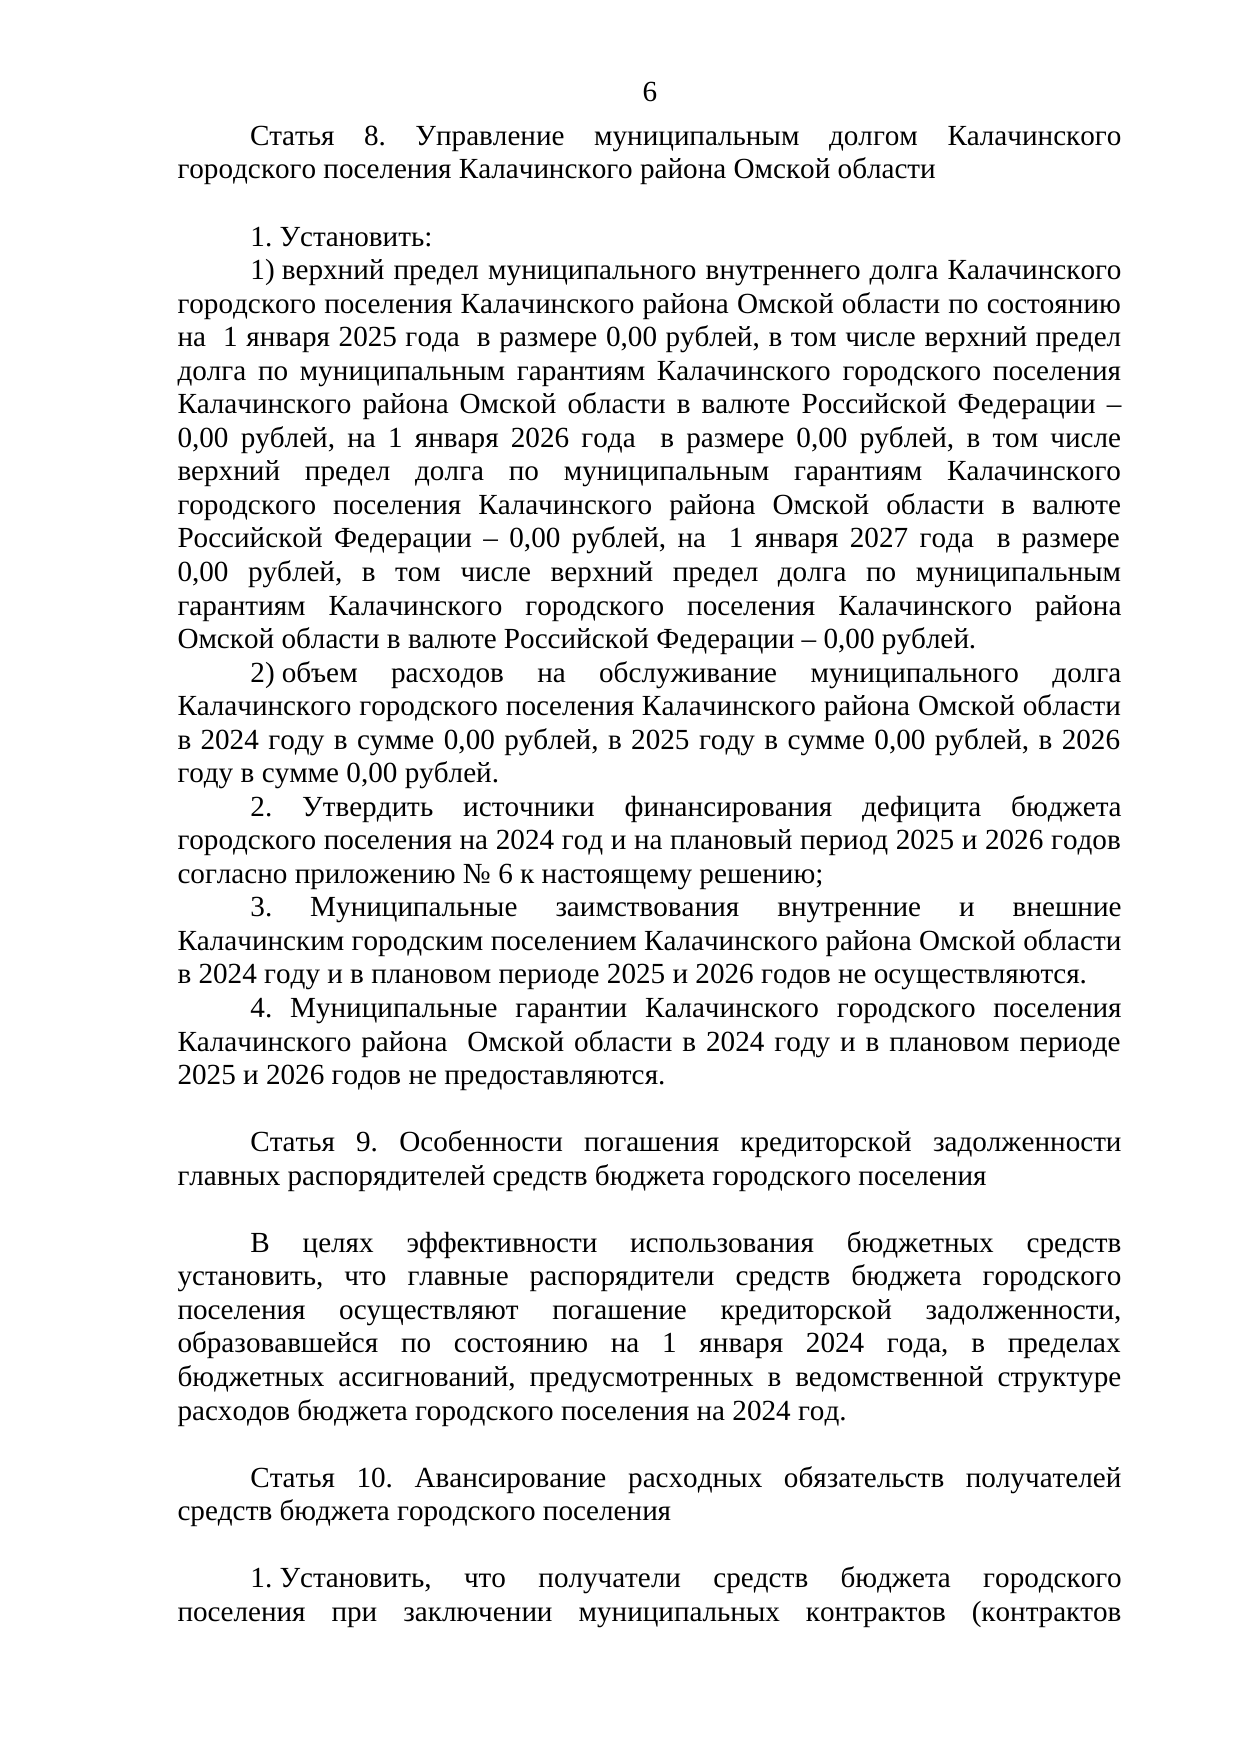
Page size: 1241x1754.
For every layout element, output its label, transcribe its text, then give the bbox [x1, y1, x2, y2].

text В целях эффективности использования бюджетных средств установить, что главные распорядители средств бюджета городского поселения осуществляют погашение кредиторской задолженности, образовавшейся по состоянию на 1 января 2024 года, в пределах бюджетных ассигнований, предусмотренных в ведомственной структуре расходов бюджета городского поселения на 2024 год. [177, 1225, 1122, 1426]
text 4. Муниципальные гарантии Калачинского городского поселения Калачинского района Омской области в 2024 году и в плановом периоде 2025 и 2026 годов не предоставляются. [177, 990, 1122, 1091]
text Статья 9. Особенности погашения кредиторской задолженности главных распорядителей средств бюджета городского поселения [177, 1124, 1122, 1191]
text 3. Муниципальные заимствования внутренние и внешние Калачинским городским поселением Калачинского района Омской области в 2024 году и в плановом периоде 2025 и 2026 годов не осуществляются. [177, 889, 1122, 990]
text 2. Утвердить источники финансирования дефицита бюджета городского поселения на 2024 год и на плановый период 2025 и 2026 годов согласно приложению № 6 к настоящему решению; [177, 789, 1122, 889]
text 2) объем расходов на обслуживание муниципального долга Калачинского городского поселения Калачинского района Омской области в 2024 году в сумме 0,00 рублей, в 2025 году в сумме 0,00 рублей, в 2026 году в сумме 0,00 рублей. [177, 655, 1122, 789]
text 1. Установить: [177, 219, 1122, 252]
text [177, 1560, 1122, 1627]
text Статья 10. Авансирование расходных обязательств получателей средств бюджета городского поселения [177, 1460, 1122, 1527]
text 1) верхний предел муниципального внутреннего долга Калачинского городского поселения Калачинского района Омской области по состоянию на 1 января 2025 года в размере 0,00 рублей, в том числе верхний предел долга по муниципальным гарантиям Калачинского городского поселения Калачинского района Омской области в валюте Российской Федерации – 0,00 рублей, на 1 января 2026 года в размере 0,00 рублей, в том числе верхний предел долга по муниципальным гарантиям Калачинского городского поселения Калачинского района Омской области в валюте Российской Федерации – 0,00 рублей, на 1 января 2027 года в размере 0,00 рублей, в том числе верхний предел долга по муниципальным гарантиям Калачинского городского поселения Калачинского района Омской области в валюте Российской Федерации – 0,00 рублей. [177, 252, 1122, 655]
text Статья 8. Управление муниципальным долгом Калачинского городского поселения Калачинского района Омской области [177, 118, 1122, 185]
